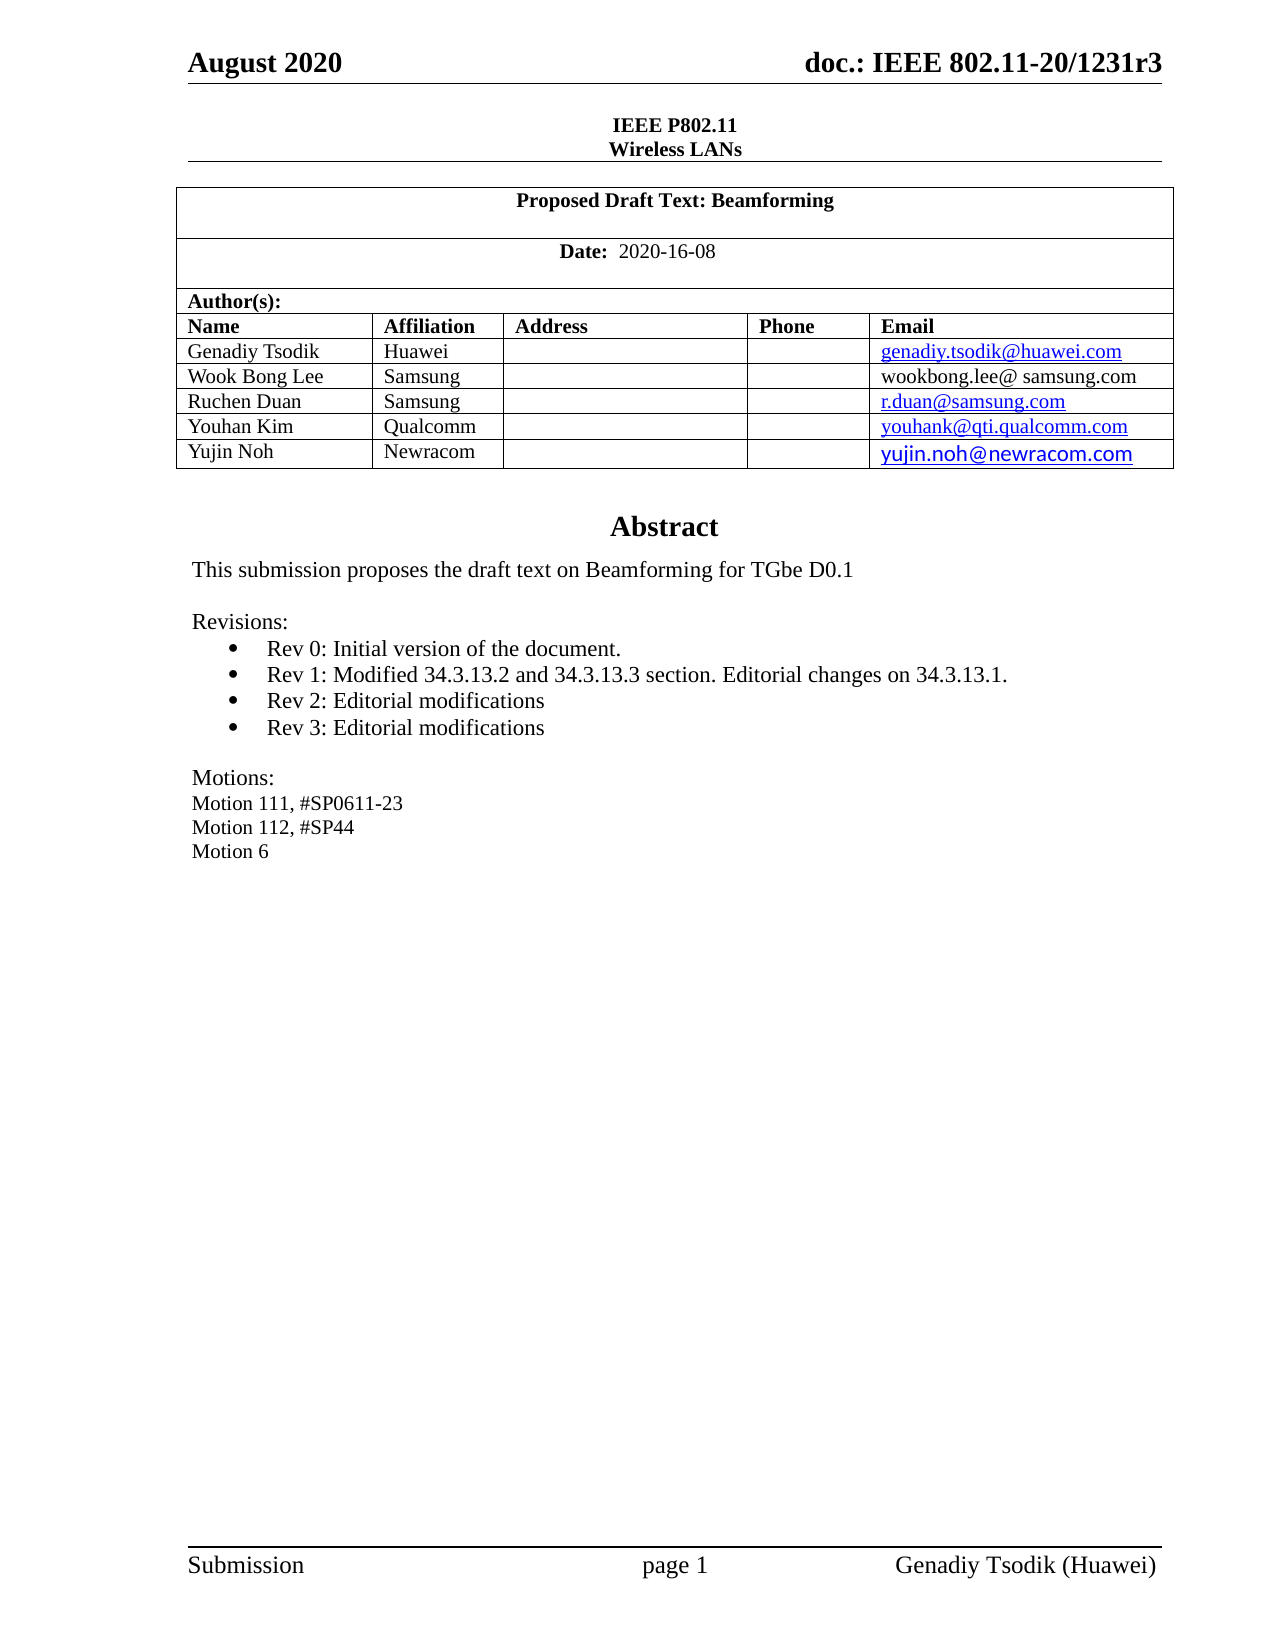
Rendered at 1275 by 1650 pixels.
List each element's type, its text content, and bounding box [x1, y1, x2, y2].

table_cell [748, 364, 869, 388]
table_cell Date: 2020-16-08 [177, 239, 1173, 288]
table_cell Name [177, 314, 372, 338]
table_cell Author(s): [177, 289, 1173, 313]
table_cell [504, 364, 747, 388]
table_cell [748, 389, 869, 413]
table_cell Samsung [373, 364, 503, 388]
table_cell Youhan Kim [177, 414, 372, 438]
table_cell [748, 440, 869, 467]
table_cell Qualcomm [373, 414, 503, 438]
table_cell Yujin Noh [177, 440, 372, 467]
text IEEE P802.11 Wireless LANs [187, 112, 1162, 162]
table_cell Phone [748, 314, 869, 338]
table_cell youhank@qti.qualcomm.com [870, 414, 1173, 438]
table_cell Samsung [373, 389, 503, 413]
table_cell [748, 339, 869, 363]
table_cell [504, 414, 747, 438]
table_header Proposed Draft Text: Beamforming [177, 188, 1173, 238]
table_cell Email [870, 314, 1173, 338]
table_cell Ruchen Duan [177, 389, 372, 413]
table_cell wookbong.lee@ samsung.com [870, 364, 1173, 388]
table_cell [748, 414, 869, 438]
table_cell [504, 440, 747, 467]
table_cell Huawei [373, 339, 503, 363]
table_cell r.duan@samsung.com [870, 389, 1173, 413]
table_cell Affiliation [373, 314, 503, 338]
table_cell Genadiy Tsodik [177, 339, 372, 363]
table_cell [504, 389, 747, 413]
table_cell Newracom [373, 440, 503, 467]
table_cell Address [504, 314, 747, 338]
table_cell [504, 339, 747, 363]
table_cell Wook Bong Lee [177, 364, 372, 388]
table_cell yujin.noh@newracom.com [870, 440, 1173, 467]
table_cell genadiy.tsodik@huawei.com [870, 339, 1173, 363]
